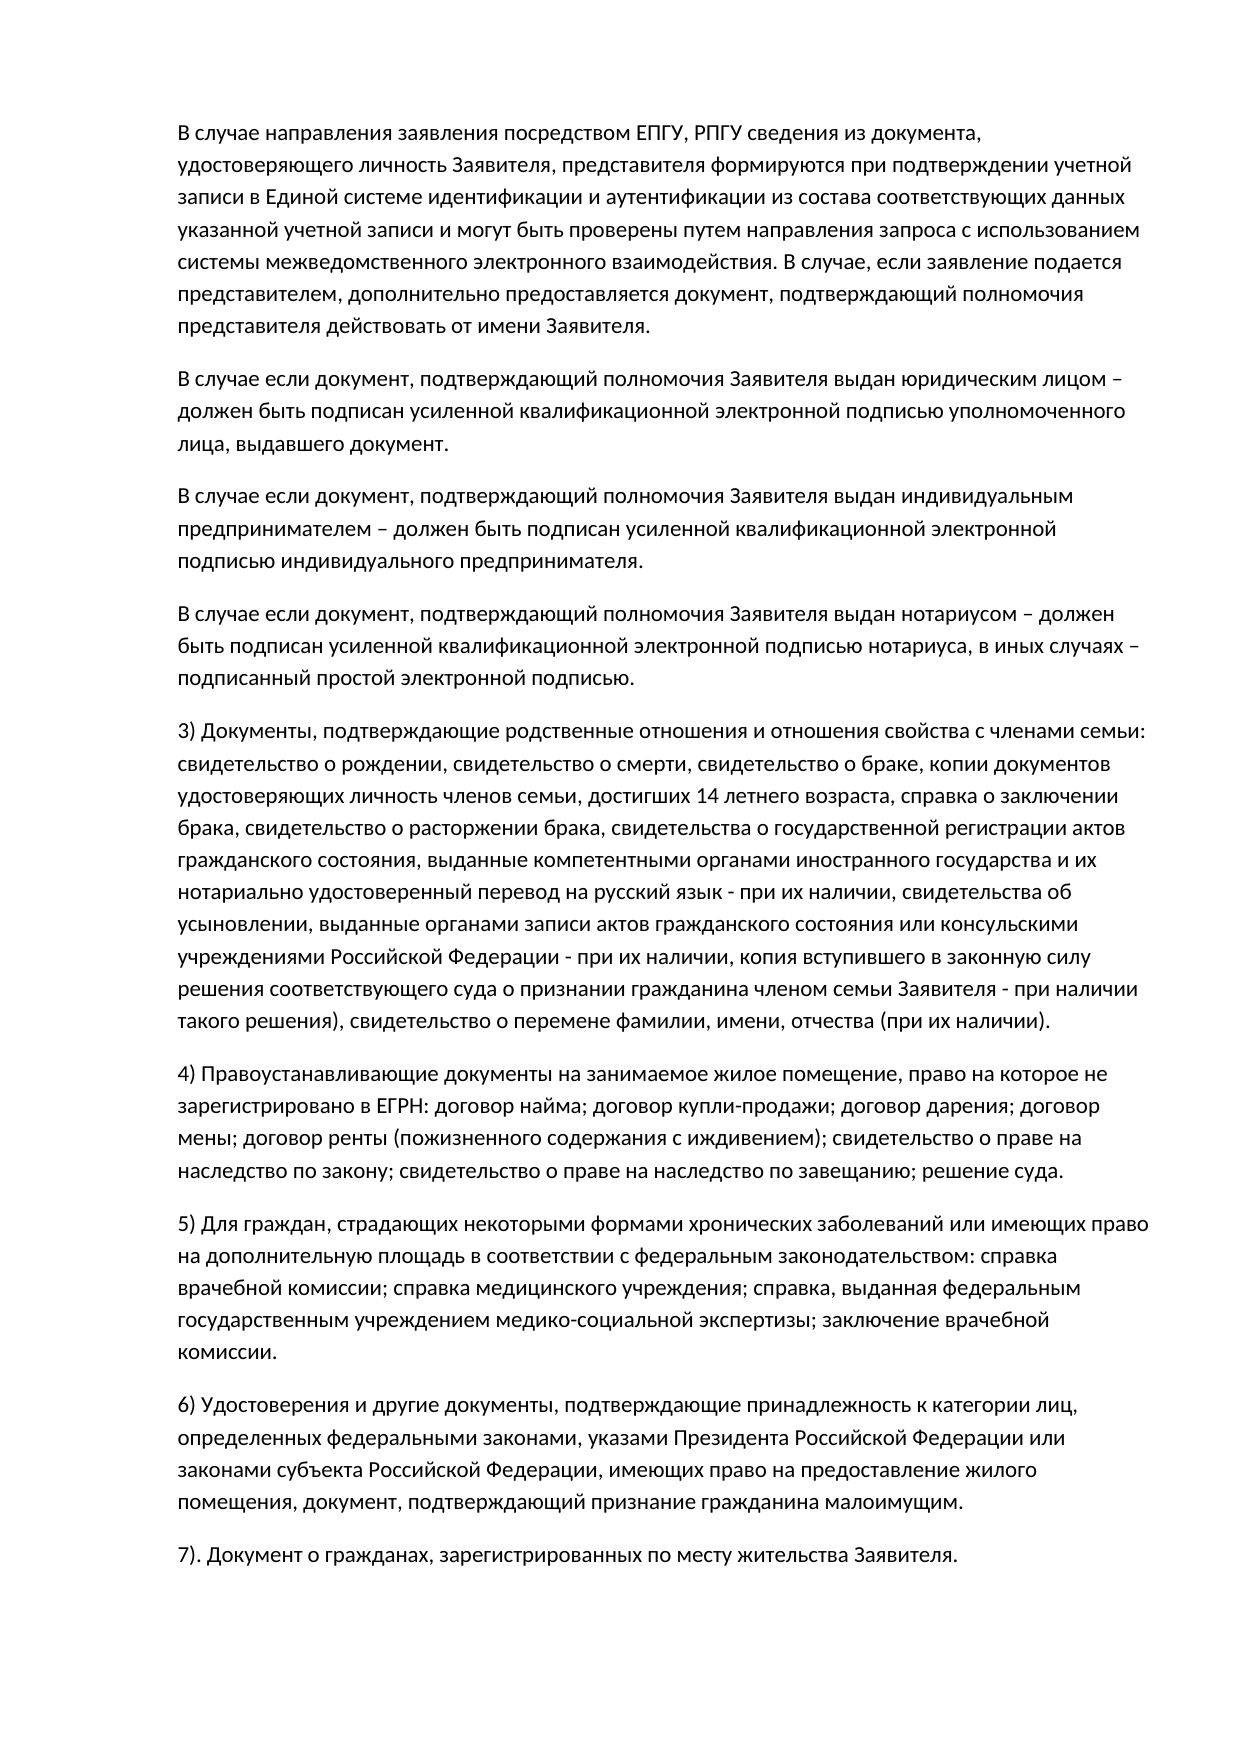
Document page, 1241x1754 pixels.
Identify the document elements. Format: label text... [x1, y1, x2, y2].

text 5) Для граждан, страдающих некоторыми формами хронических заболеваний или имеющих право на дополнительную площадь в соответствии с федеральным законодательством: справка врачебной комиссии; справка медицинского учреждения; справка, выданная федеральным государственным учреждением медико-социальной экспертизы; заключение врачебной комиссии. [177, 1209, 1152, 1366]
text 4) Правоустанавливающие документы на занимаемое жилое помещение, право на которое не зарегистрировано в ЕГРН: договор найма; договор купли-продажи; договор дарения; договор мены; договор ренты (пожизненного содержания с иждивением); свидетельство о праве на наследство по закону; свидетельство о праве на наследство по завещанию; решение суда. [177, 1059, 1152, 1184]
text 6) Удостоверения и другие документы, подтверждающие принадлежность к категории лиц, определенных федеральными законами, указами Президента Российской Федерации или законами субъекта Российской Федерации, имеющих право на предоставление жилого помещения, документ, подтверждающий признание гражданина малоимущим. [177, 1391, 1152, 1515]
text 3) Документы, подтверждающие родственные отношения и отношения свойства с членами семьи: свидетельство о рождении, свидетельство о смерти, свидетельство о браке, копии документов удостоверяющих личность членов семьи, достигших 14 летнего возраста, справка о заключении брака, свидетельство о расторжении брака, свидетельства о государственной регистрации актов гражданского состояния, выданные компетентными органами иностранного государства и их нотариально удостоверенный перевод на русский язык - при их наличии, свидетельства об усыновлении, выданные органами записи актов гражданского состояния или консульскими учреждениями Российской Федерации - при их наличии, копия вступившего в законную силу решения соответствующего суда о признании гражданина членом семьи Заявителя - при наличии такого решения), свидетельство о перемене фамилии, имени, отчества (при их наличии). [177, 716, 1152, 1034]
text В случае направления заявления посредством ЕПГУ, РПГУ сведения из документа, удостоверяющего личность Заявителя, представителя формируются при подтверждении учетной записи в Единой системе идентификации и аутентификации из состава соответствующих данных указанной учетной записи и могут быть проверены путем направления запроса с использованием системы межведомственного электронного взаимодействия. В случае, если заявление подается представителем, дополнительно предоставляется документ, подтверждающий полномочия представителя действовать от имени Заявителя. [177, 118, 1152, 339]
text В случае если документ, подтверждающий полномочия Заявителя выдан юридическим лицом – должен быть подписан усиленной квалификационной электронной подписью уполномоченного лица, выдавшего документ. [177, 364, 1152, 457]
text 7). Документ о гражданах, зарегистрированных по месту жительства Заявителя. [177, 1540, 1152, 1568]
text В случае если документ, подтверждающий полномочия Заявителя выдан нотариусом – должен быть подписан усиленной квалификационной электронной подписью нотариуса, в иных случаях – подписанный простой электронной подписью. [177, 599, 1152, 691]
text В случае если документ, подтверждающий полномочия Заявителя выдан индивидуальным предпринимателем – должен быть подписан усиленной квалификационной электронной подписью индивидуального предпринимателя. [177, 482, 1152, 574]
